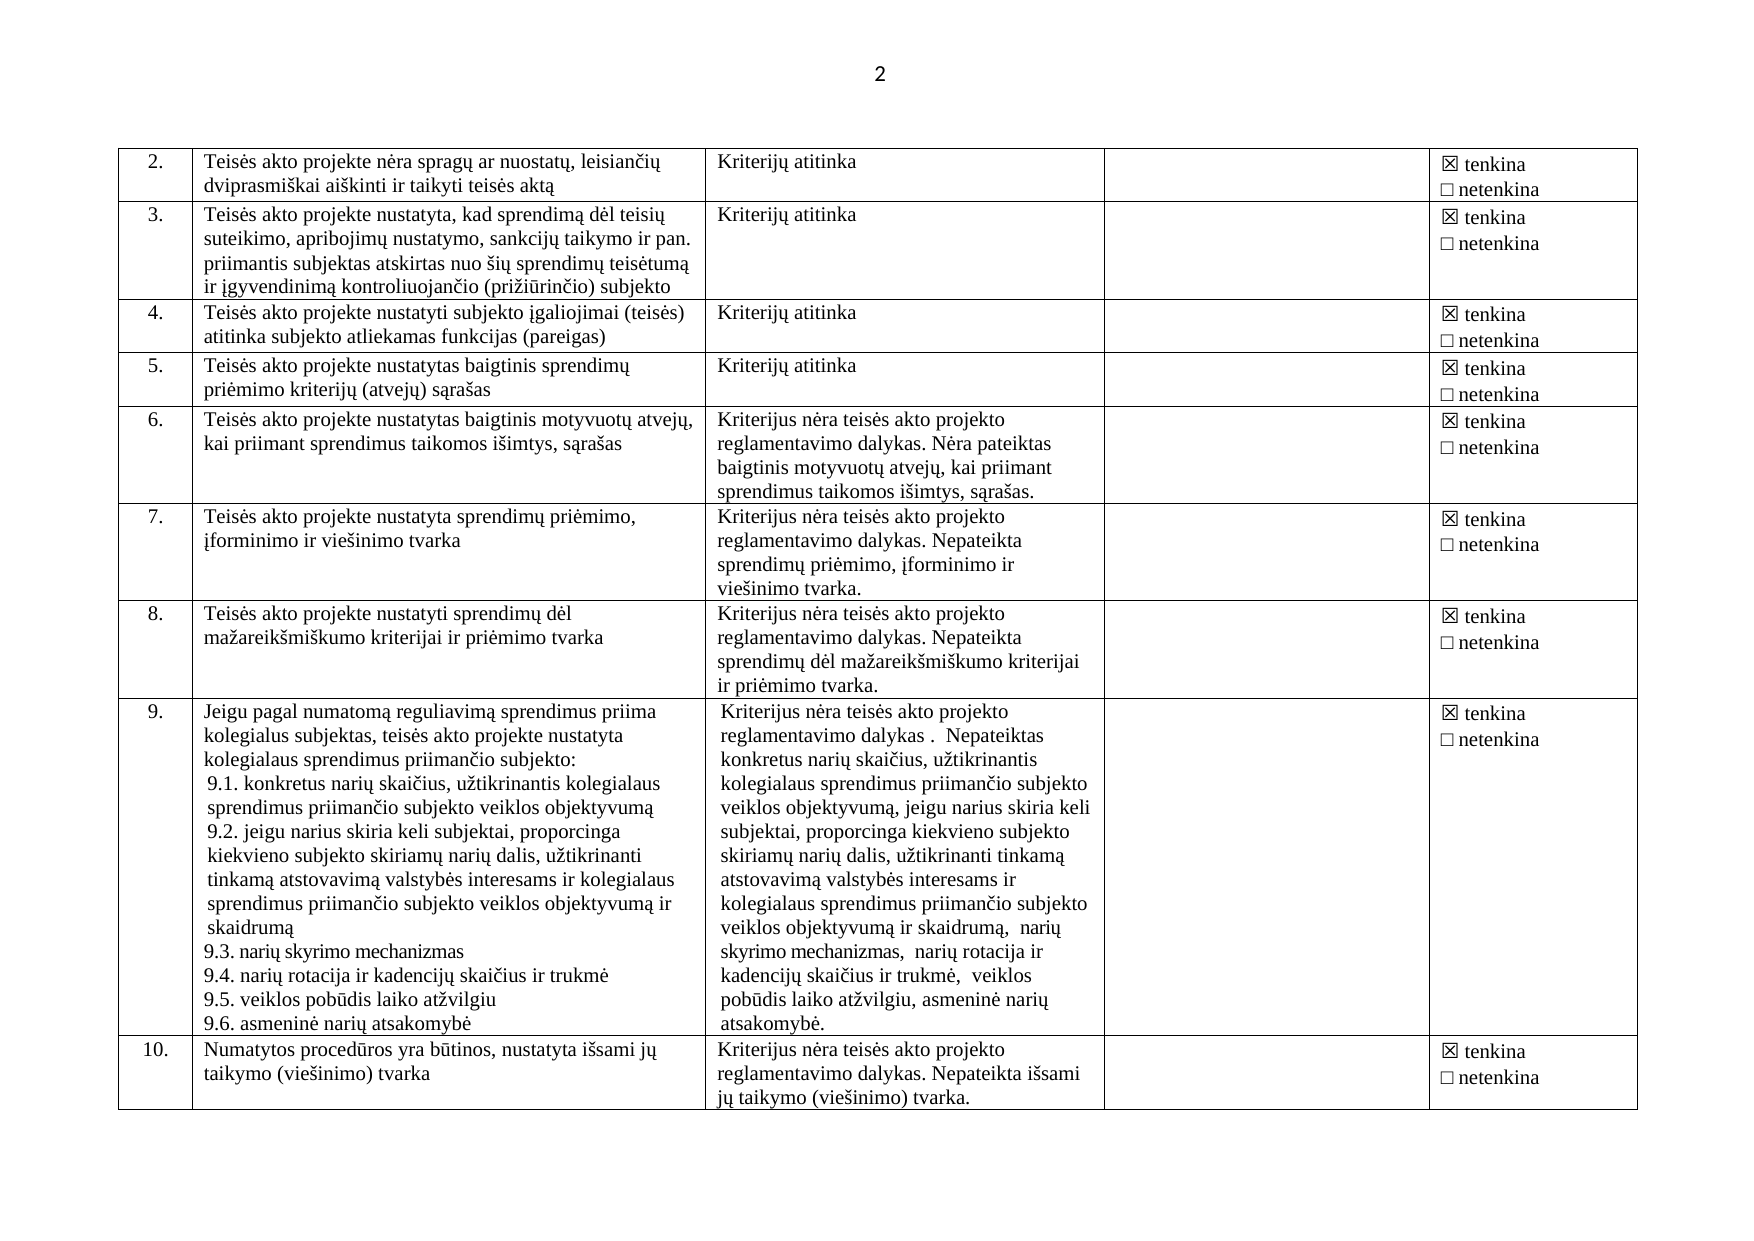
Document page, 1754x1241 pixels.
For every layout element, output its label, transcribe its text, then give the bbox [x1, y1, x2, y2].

table_cell [1105, 300, 1429, 352]
table_cell Kriterijų atitinka [706, 353, 1104, 406]
table_cell Teisės akto projekte nėra spragų ar nuostatų, leisiančių dviprasmiškai aiškinti ir taikyti teisės aktą [193, 149, 705, 201]
table_cell 2. [119, 149, 192, 201]
table_cell ☒ tenkina □ netenkina [1430, 601, 1637, 697]
table_cell 3. [119, 202, 192, 298]
table_cell 5. [119, 353, 192, 406]
table_cell Kriterijus nėra teisės akto projekto reglamentavimo dalykas . Nepateiktas konkretus narių skaičius, užtikrinantis kolegialaus sprendimus priimančio subjekto veiklos objektyvumą, jeigu narius skiria keli subjektai, proporcinga kiekvieno subjekto skiriamų narių dalis, užtikrinanti tinkamą atstovavimą valstybės interesams ir kolegialaus sprendimus priimančio subjekto veiklos objektyvumą ir skaidrumą, narių skyrimo mechanizmas, narių rotacija ir kadencijų skaičius ir trukmė, veiklos pobūdis laiko atžvilgiu, asmeninė narių atsakomybė. [706, 699, 1104, 1035]
table_cell [1105, 202, 1429, 298]
table_cell ☒ tenkina □ netenkina [1430, 353, 1637, 406]
table_cell [1105, 601, 1429, 697]
table_cell Kriterijų atitinka [706, 149, 1104, 201]
table_cell Teisės akto projekte nustatyti subjekto įgaliojimai (teisės) atitinka subjekto atliekamas funkcijas (pareigas) [193, 300, 705, 352]
table_cell ☒ tenkina □ netenkina [1430, 202, 1637, 298]
table_cell Kriterijus nėra teisės akto projekto reglamentavimo dalykas. Nėra pateiktas baigtinis motyvuotų atvejų, kai priimant sprendimus taikomos išimtys, sąrašas. [706, 407, 1104, 503]
table_cell 4. [119, 300, 192, 352]
table_cell [1105, 699, 1429, 1035]
table_cell Kriterijus nėra teisės akto projekto reglamentavimo dalykas. Nepateikta sprendimų priėmimo, įforminimo ir viešinimo tvarka. [706, 504, 1104, 600]
table_cell Kriterijų atitinka [706, 202, 1104, 298]
table_cell ☒ tenkina □ netenkina [1430, 407, 1637, 503]
table_cell Teisės akto projekte nustatytas baigtinis motyvuotų atvejų, kai priimant sprendimus taikomos išimtys, sąrašas [193, 407, 705, 503]
table_cell ☒ tenkina □ netenkina [1430, 300, 1637, 352]
table_cell Kriterijų atitinka [706, 300, 1104, 352]
table_cell Teisės akto projekte nustatyta, kad sprendimą dėl teisių suteikimo, apribojimų nustatymo, sankcijų taikymo ir pan. priimantis subjektas atskirtas nuo šių sprendimų teisėtumą ir įgyvendinimą kontroliuojančio (prižiūrinčio) subjekto [193, 202, 705, 298]
table_cell [1105, 353, 1429, 406]
table_cell Numatytos procedūros yra būtinos, nustatyta išsami jų taikymo (viešinimo) tvarka [193, 1036, 705, 1109]
table_cell Teisės akto projekte nustatyti sprendimų dėl mažareikšmiškumo kriterijai ir priėmimo tvarka [193, 601, 705, 697]
table_cell 7. [119, 504, 192, 600]
table_cell 10. [119, 1036, 192, 1109]
table_cell [1105, 149, 1429, 201]
table_cell 6. [119, 407, 192, 503]
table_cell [1430, 1036, 1637, 1109]
table_cell Jeigu pagal numatomą reguliavimą sprendimus priima kolegialus subjektas, teisės akto projekte nustatyta kolegialaus sprendimus priimančio subjekto: 9.1. konkretus narių skaičius, užtikrinantis kolegialaus sprendimus priimančio subjekto veiklos objektyvumą 9.2. jeigu narius skiria keli subjektai, proporcinga kiekvieno subjekto skiriamų narių dalis, užtikrinanti tinkamą atstovavimą valstybės interesams ir kolegialaus sprendimus priimančio subjekto veiklos objektyvumą ir skaidrumą 9.3. narių skyrimo mechanizmas 9.4. narių rotacija ir kadencijų skaičius ir trukmė 9.5. veiklos pobūdis laiko atžvilgiu 9.6. asmeninė narių atsakomybė [193, 699, 705, 1035]
table_cell 9. [119, 699, 192, 1035]
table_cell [1430, 149, 1637, 201]
table_cell Kriterijus nėra teisės akto projekto reglamentavimo dalykas. Nepateikta išsami jų taikymo (viešinimo) tvarka. [706, 1036, 1104, 1109]
table_cell 8. [119, 601, 192, 697]
table_cell [1105, 1036, 1429, 1109]
table_cell Teisės akto projekte nustatyta sprendimų priėmimo, įforminimo ir viešinimo tvarka [193, 504, 705, 600]
table_cell Teisės akto projekte nustatytas baigtinis sprendimų priėmimo kriterijų (atvejų) sąrašas [193, 353, 705, 406]
table_cell [1105, 407, 1429, 503]
table_cell ☒ tenkina □ netenkina [1430, 504, 1637, 600]
table_cell Kriterijus nėra teisės akto projekto reglamentavimo dalykas. Nepateikta sprendimų dėl mažareikšmiškumo kriterijai ir priėmimo tvarka. [706, 601, 1104, 697]
table_cell ☒ tenkina □ netenkina [1430, 699, 1637, 1035]
table_cell [1105, 504, 1429, 600]
